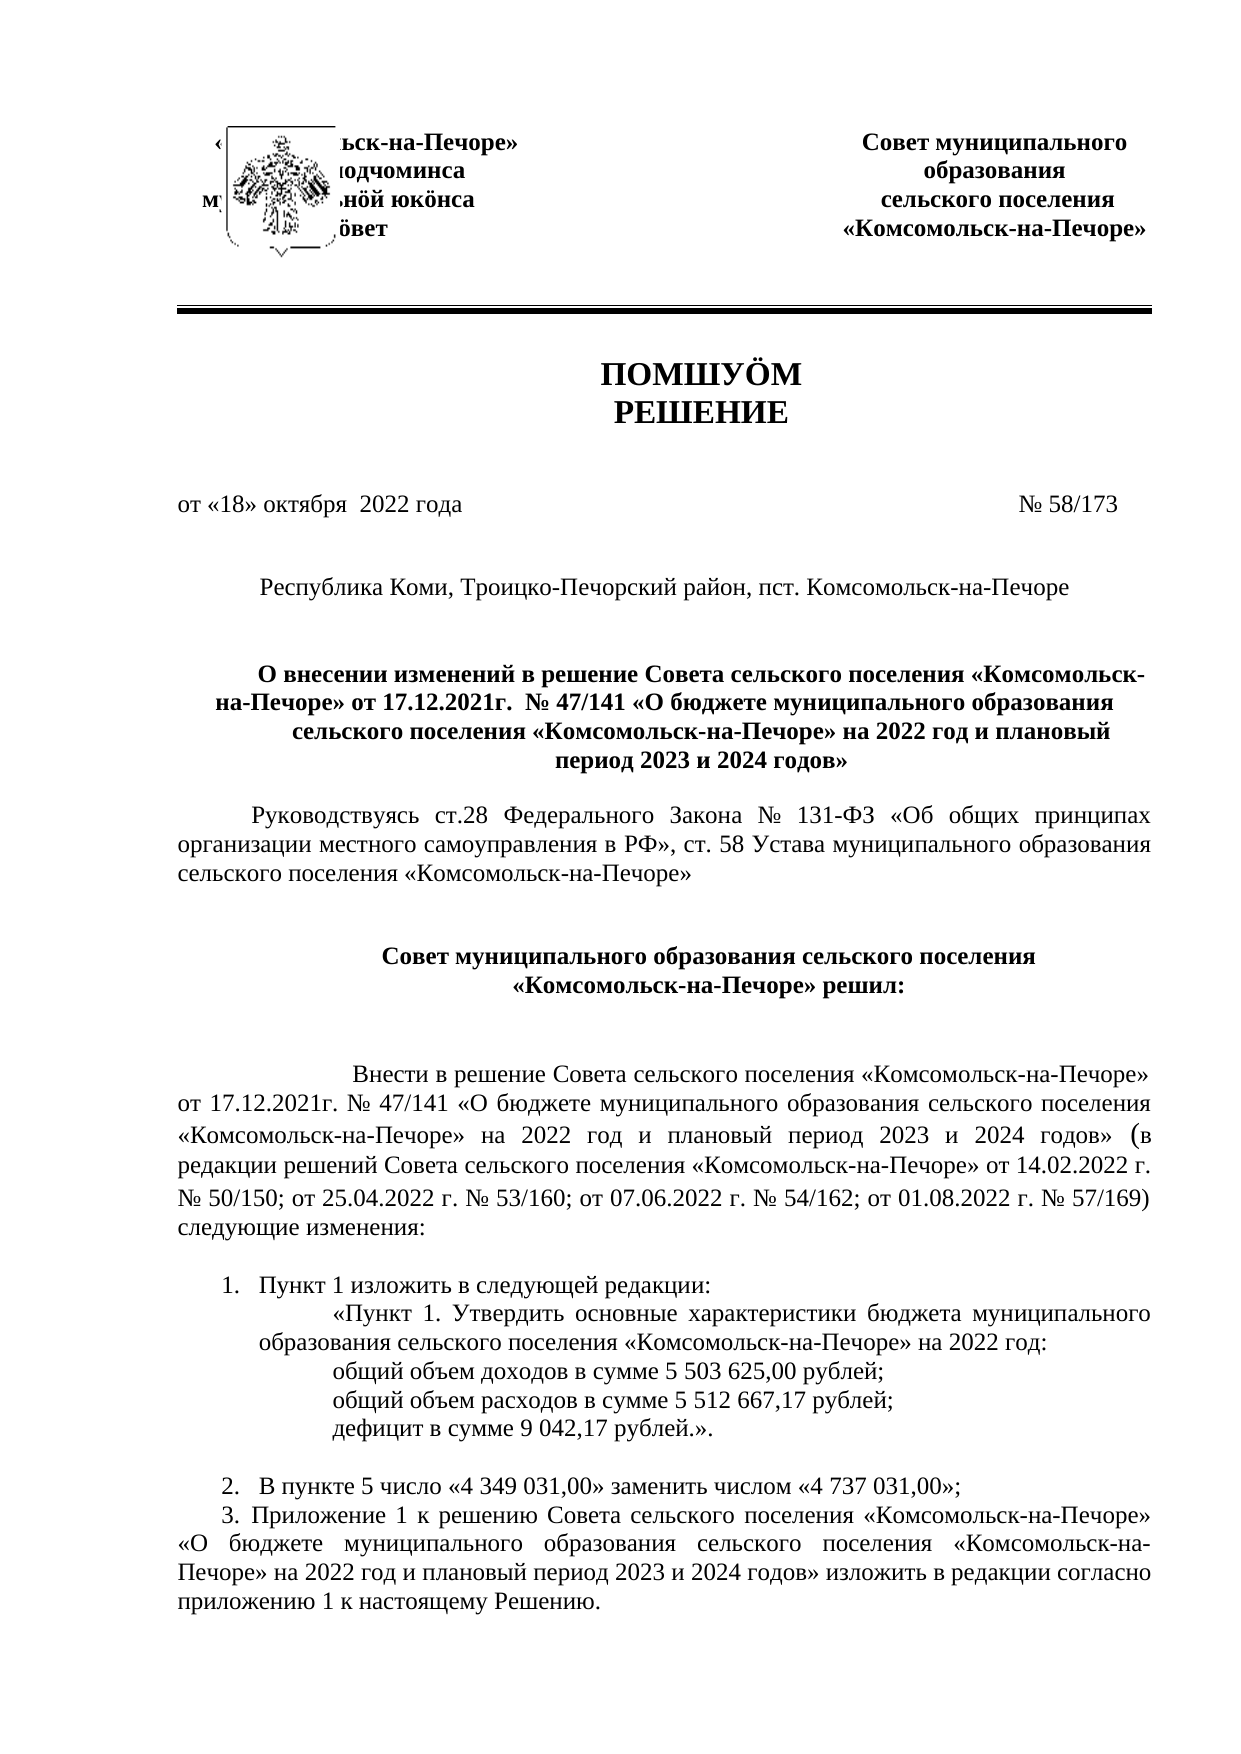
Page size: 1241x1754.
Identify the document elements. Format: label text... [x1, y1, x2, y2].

text период 2023 и 2024 годов» [177, 745, 1152, 774]
text Руководствуясь ст.28 Федерального Закона № 131-ФЗ «Об общих принципах организации местного самоуправления в РФ», ст. 58 Устава муниципального образования сельского поселения «Комсомольск-на-Печоре» [177, 800, 1152, 886]
text РЕШЕНИЕ [177, 393, 1152, 431]
text Республика Коми, Троицко-Печорский район, пст. Комсомольск-на-Печоре [177, 572, 1152, 601]
text Совет муниципального образования сельского поселения [251, 941, 1152, 970]
text общий объем доходов в сумме 5 503 625,00 рублей; [258, 1356, 1152, 1385]
text Внести в решение Совета сельского поселения «Комсомольск-на-Печоре» от 17.12.2021г. № 47/141 «О бюджете муниципального образования сельского поселения «Комсомольск-на-Печоре» на 2022 год и плановый период 2023 и 2024 годов» (в редакции решений Совета сельского поселения «Комсомольск-на-Печоре» от 14.02.2022 г. № 50/150; от 25.04.2022 г. № 53/160; от 07.06.2022 г. № 54/162; от 01.08.2022 г. № 57/169) следующие изменения: [177, 1059, 1152, 1241]
text «Пункт 1. Утвердить основные характеристики бюджета муниципального образования сельского поселения «Комсомольск-на-Печоре» на 2022 год: [258, 1298, 1152, 1356]
text общий объем расходов в сумме 5 512 667,17 рублей; [258, 1385, 1152, 1413]
list В пункте 5 число «4 349 031,00» заменить числом «4 737 031,00»; [221, 1471, 1152, 1500]
text дефицит в сумме 9 042,17 рублей.». [258, 1413, 1152, 1442]
text «Комсомольск-на-Печоре» решил: [251, 970, 1152, 999]
text 3. Приложение 1 к решению Совета сельского поселения «Комсомольск-на-Печоре» «О бюджете муниципального образования сельского поселения «Комсомольск-на-Печоре» на 2022 год и плановый период 2023 и 2024 годов» изложить в редакции согласно приложению 1 к настоящему Решению. [177, 1500, 1152, 1615]
text ПОМШУÖМ [177, 354, 1152, 393]
text сельского поселения «Комсомольск-на-Печоре» на 2022 год и плановый [177, 716, 1152, 745]
text О внесении изменений в решение Совета сельского поселения «Комсомольск-на-Печоре» от 17.12.2021г. № 47/141 «О бюджете муниципального образования [177, 659, 1152, 716]
text от «18» октября 2022 года № 58/173 [177, 489, 1152, 517]
list Пункт 1 изложить в следующей редакции: [221, 1270, 1152, 1298]
